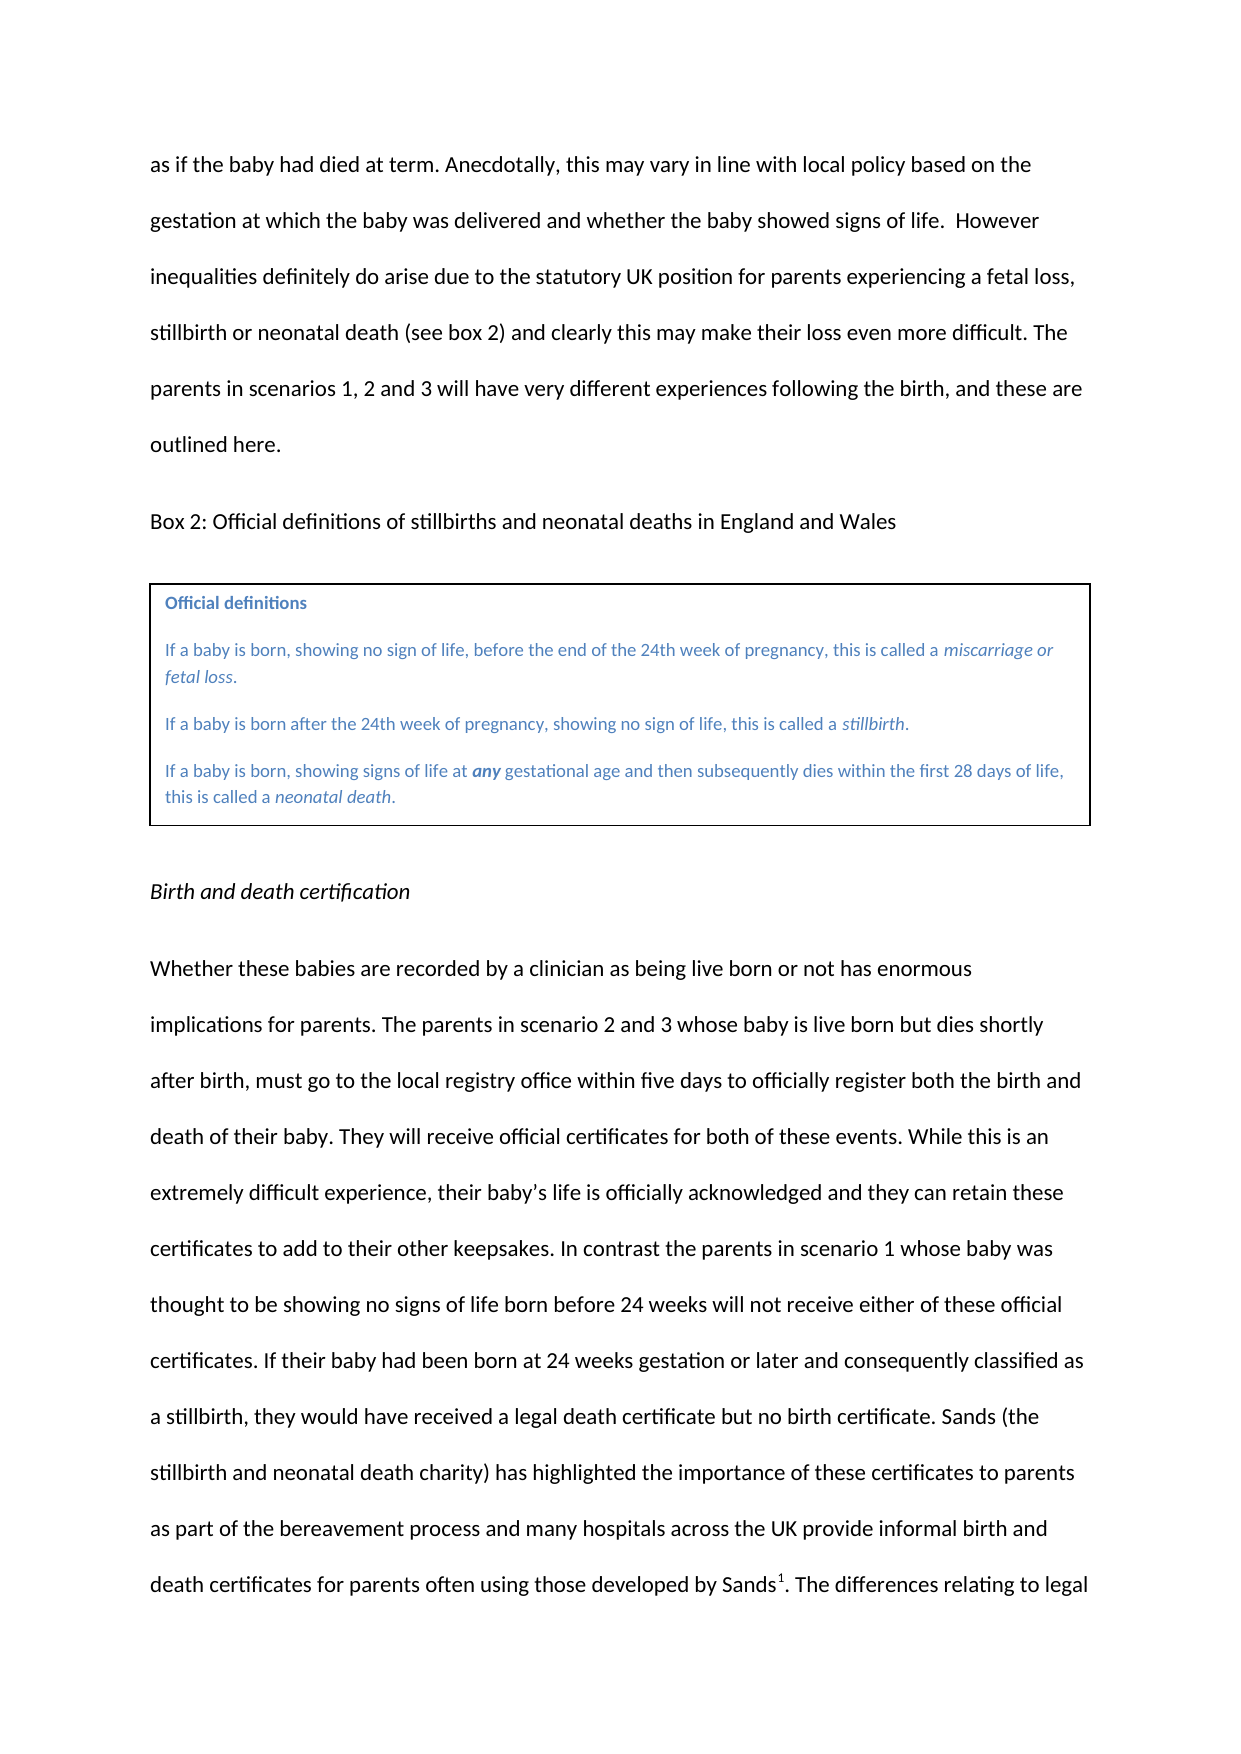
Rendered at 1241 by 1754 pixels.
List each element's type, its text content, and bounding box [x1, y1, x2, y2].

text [150, 954, 1090, 1598]
text Box 2: Official definitions of stillbirths and neonatal deaths in England and Wales [150, 507, 1090, 535]
text Birth and death certification [150, 877, 1090, 905]
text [150, 150, 1090, 458]
